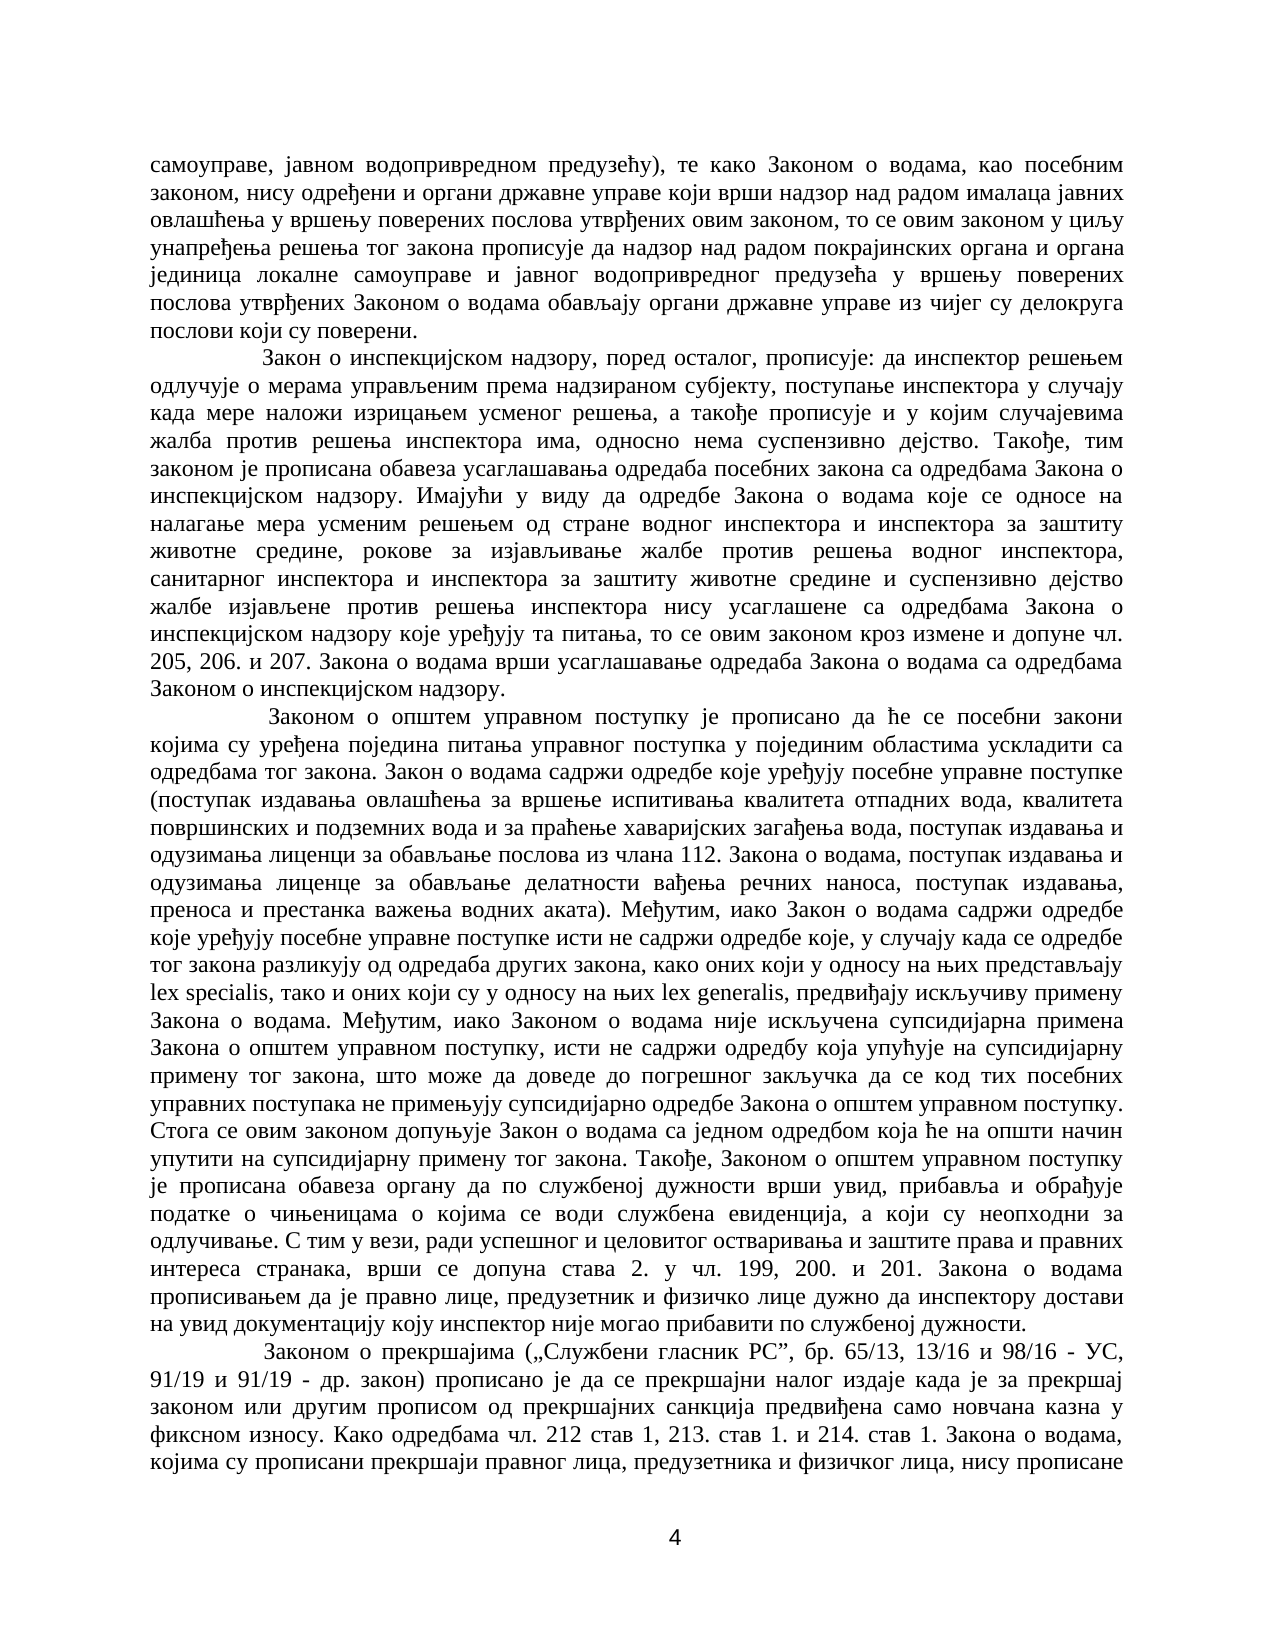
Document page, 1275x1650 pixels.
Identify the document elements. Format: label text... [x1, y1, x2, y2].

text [150, 150, 1125, 343]
text Законом о општем управном поступку је прописано да ће се посебни закони којима су уређена поједина питања управног поступка у појединим областима ускладити са одредбама тог закона. Закон о водама садржи одредбе које уређују посебне управне поступке (поступак издавања овлашћења за вршење испитивања квалитета отпадних вода, квалитета површинских и подземних вода и за праћење хаваријских загађења вода, поступак издавања и одузимања лиценци за обављање послова из члана 112. Закона о водама, поступак издавања и одузимања лиценце за обављање делатности вађења речних наноса, поступак издавања, преноса и престанка важења водних аката). Међутим, иако Закон о водама садржи одредбе које уређују посебне управне поступке исти не садржи одредбе које, у случају када се одредбе тог закона разликују од одредаба других закона, како оних који у односу на њих представљају lex specialis, тако и оних који су у односу на њих lex generalis, предвиђају искључиву примену Закона о водама. Међутим, иако Законом о водама није искључена супсидијарна примена Закона о општем управном поступку, исти не садржи одредбу која упућује на супсидијарну примену тог закона, што може да доведе до погрешног закључка да се код тих посебних управних поступака не примењују супсидијарно одредбе Закона о општем управном поступку. Стога се овим законом допуњује Закон о водама са једном одредбом која ће на општи начин упутити на супсидијарну примену тог закона. Такође, Законом о општем управном поступку је прописана обавеза органу да по службеној дужности врши увид, прибавља и обрађује податке о чињеницама о којима се води службена евиденција, а који су неопходни за одлучивање. С тим у вези, ради успешног и целовитог остваривања и заштите права и правних интереса странака, врши се допуна става 2. у чл. 199, 200. и 201. Закона о водама прописивањем да је правно лице, предузетник и физичко лице дужно да инспектору достави на увид документацију коју инспектор није могао прибавити по службеној дужности. [150, 702, 1125, 1337]
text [150, 1337, 1125, 1475]
text Закон о инспекцијском надзору, поред осталог, прописује: да инспектор решењем одлучује о мерама управљеним према надзираном субјекту, поступање инспектора у случају када мере наложи изрицањем усменог решења, а такође прописује и у којим случајевима жалба против решења инспектора има, односно нема суспензивно дејство. Такође, тим законом је прописана обавеза усаглашавања одредаба посебних закона са одредбама Закона о инспекцијском надзору. Имајући у виду да одредбе Закона о водама које се односе на налагање мера усменим решењем од стране водног инспектора и инспектора за заштиту животне средине, рокове за изјављивање жалбе против решења водног инспектора, санитарног инспектора и инспектора за заштиту животне средине и суспензивно дејство жалбе изјављене против решења инспектора нису усаглашене са одредбама Закона о инспекцијском надзору које уређују та питања, то се овим законом кроз измене и допуне чл. 205, 206. и 207. Закона о водама врши усаглашавање одредаба Закона о водама са одредбама Законом о инспекцијском надзору. [150, 343, 1125, 702]
